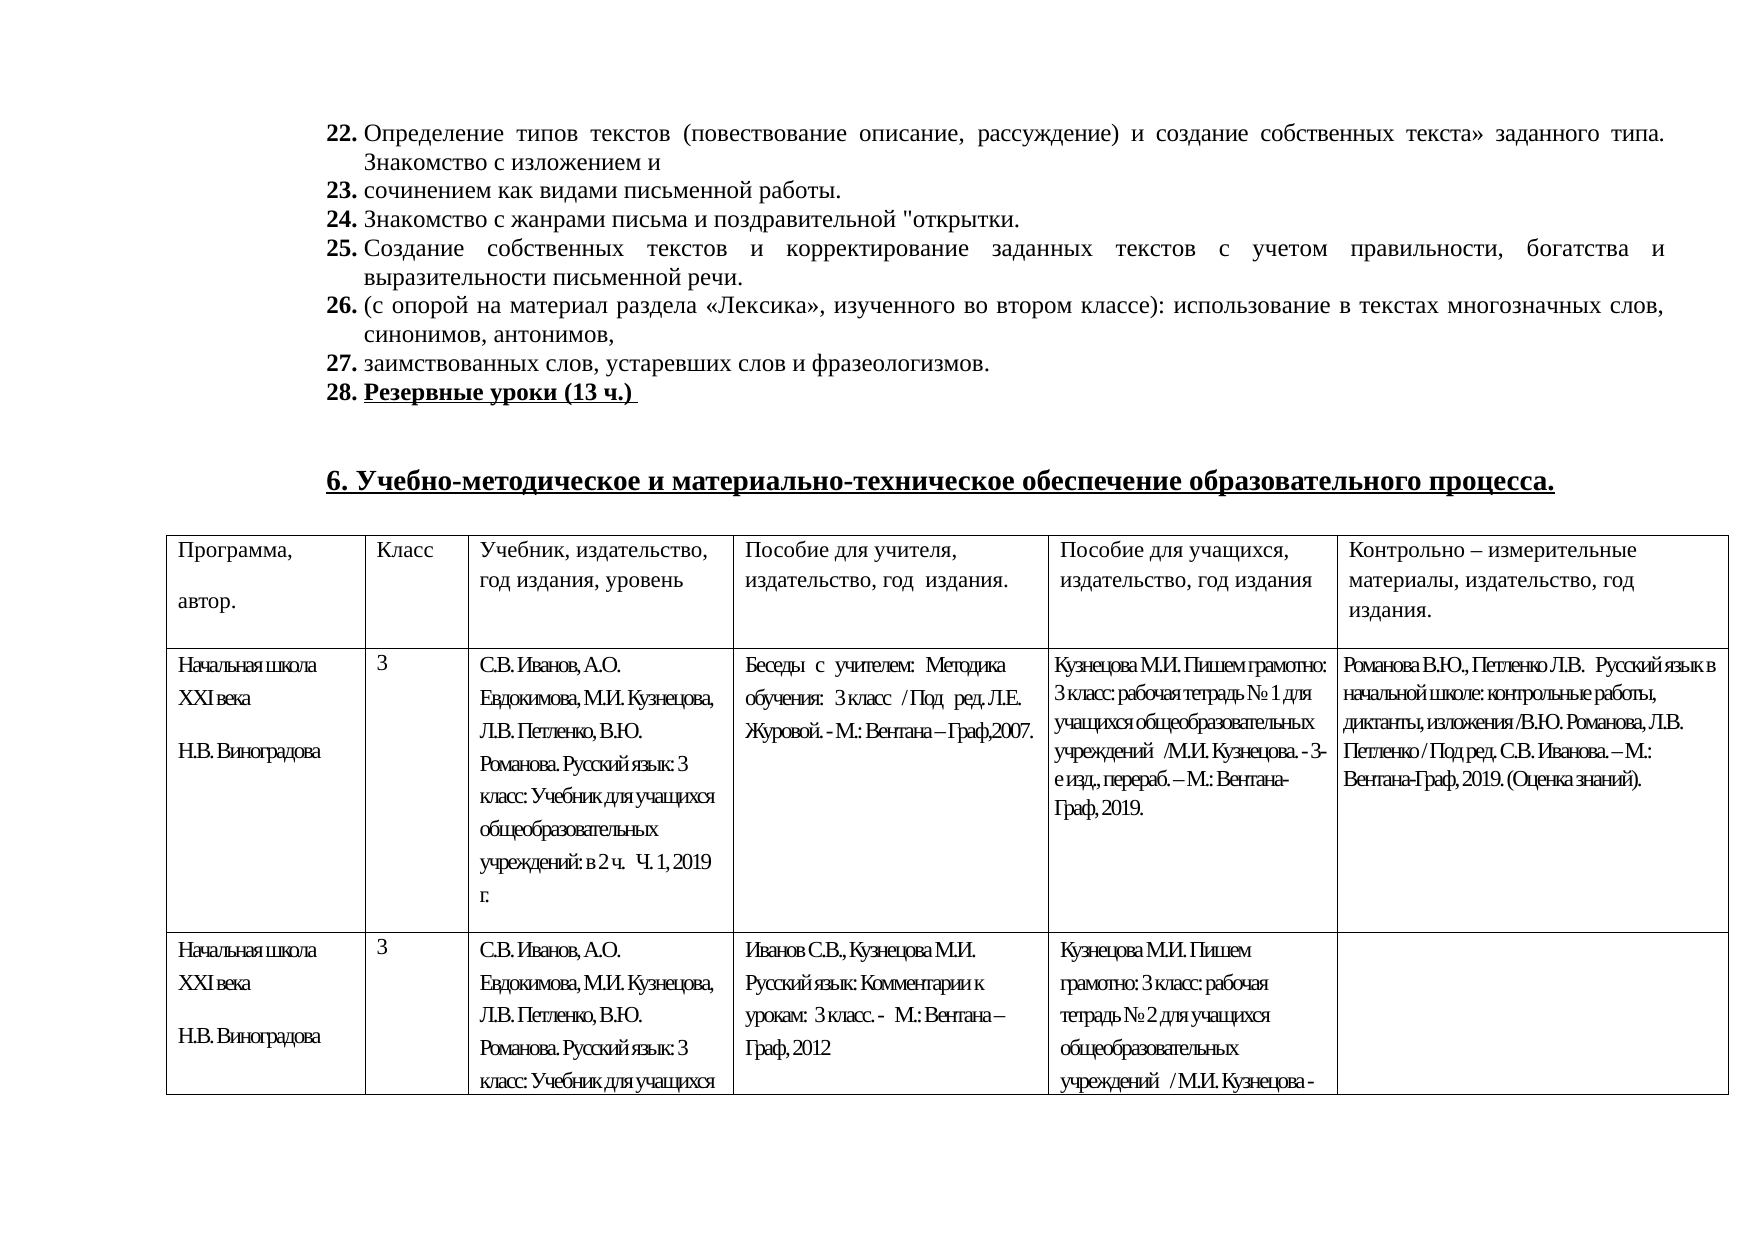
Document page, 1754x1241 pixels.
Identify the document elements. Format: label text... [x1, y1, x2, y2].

list Создание собственных текстов и корректирование заданных текстов с учетом правильности, богатства и выразительности письменной речи. [326, 233, 1665, 291]
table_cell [734, 933, 1048, 1094]
list сочинением как видами письменной работы. [326, 176, 1665, 204]
table_cell [1338, 933, 1728, 1094]
table_cell 3 [366, 933, 468, 1094]
table_cell 3 [366, 649, 468, 932]
table_cell Кузнецова М.И. Пишем грамотно: 3 класс: рабочая тетрадь № 1 для учащихся общеобразовательных учреждений /М.И. Кузнецова. - 3-е изд., перераб. – М.: Вентана-Граф, 2019. [1049, 649, 1337, 932]
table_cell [469, 933, 733, 1094]
table_header Учебник, издательство, год издания, уровень [469, 536, 733, 647]
table_header Пособие для учителя, издательство, год издания. [734, 536, 1048, 647]
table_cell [167, 933, 365, 1094]
table_cell Начальная школа XXI века Н.В. Виноградова [167, 649, 365, 932]
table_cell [1049, 933, 1337, 1094]
table_header Класс [366, 536, 468, 647]
list заимствованных слов, устаревших слов и фразеологизмов. [326, 348, 1665, 377]
table_header Контрольно – измерительные материалы, издательство, год издания. [1338, 536, 1728, 647]
list (с опорой на материал раздела «Лексика», изученного во втором классе): использование в текстах многозначных слов, синонимов, антонимов, [326, 291, 1665, 348]
list Знакомство с жанрами письма и поздравительной "открытки. [326, 204, 1665, 233]
table_header Пособие для учащихся, издательство, год издания [1049, 536, 1337, 647]
table_cell Беседы с учителем: Методика обучения: 3 класс / Под ред. Л.Е. Журовой. - М.: Вентана – Граф,2007. [734, 649, 1048, 932]
text 6. Учебно-методическое и материально-техническое обеспечение образовательного процесса. [326, 463, 1665, 497]
table_header Программа, автор. [167, 536, 365, 647]
list Определение типов текстов (повествование описание, рассуждение) и создание собственных текста» заданного типа. Знакомство с изложением и [326, 118, 1665, 176]
table_cell Романова В.Ю., Петленко Л.В. Русский язык в начальной школе: контрольные работы, диктанты, изложения /В.Ю. Романова, Л.В. Петленко / Под ред. С.В. Иванова. – М.: Вентана-Граф, 2019. (Оценка знаний). [1338, 649, 1728, 932]
table_cell С.В. Иванов, А.О. Евдокимова, М.И. Кузнецова, Л.В. Петленко, В.Ю. Романова. Русский язык: 3 класс: Учебник для учащихся общеобразовательных учреждений: в 2 ч. Ч. 1, 2019 г. [469, 649, 733, 932]
list Резервные уроки (13 ч.) [326, 377, 1665, 406]
